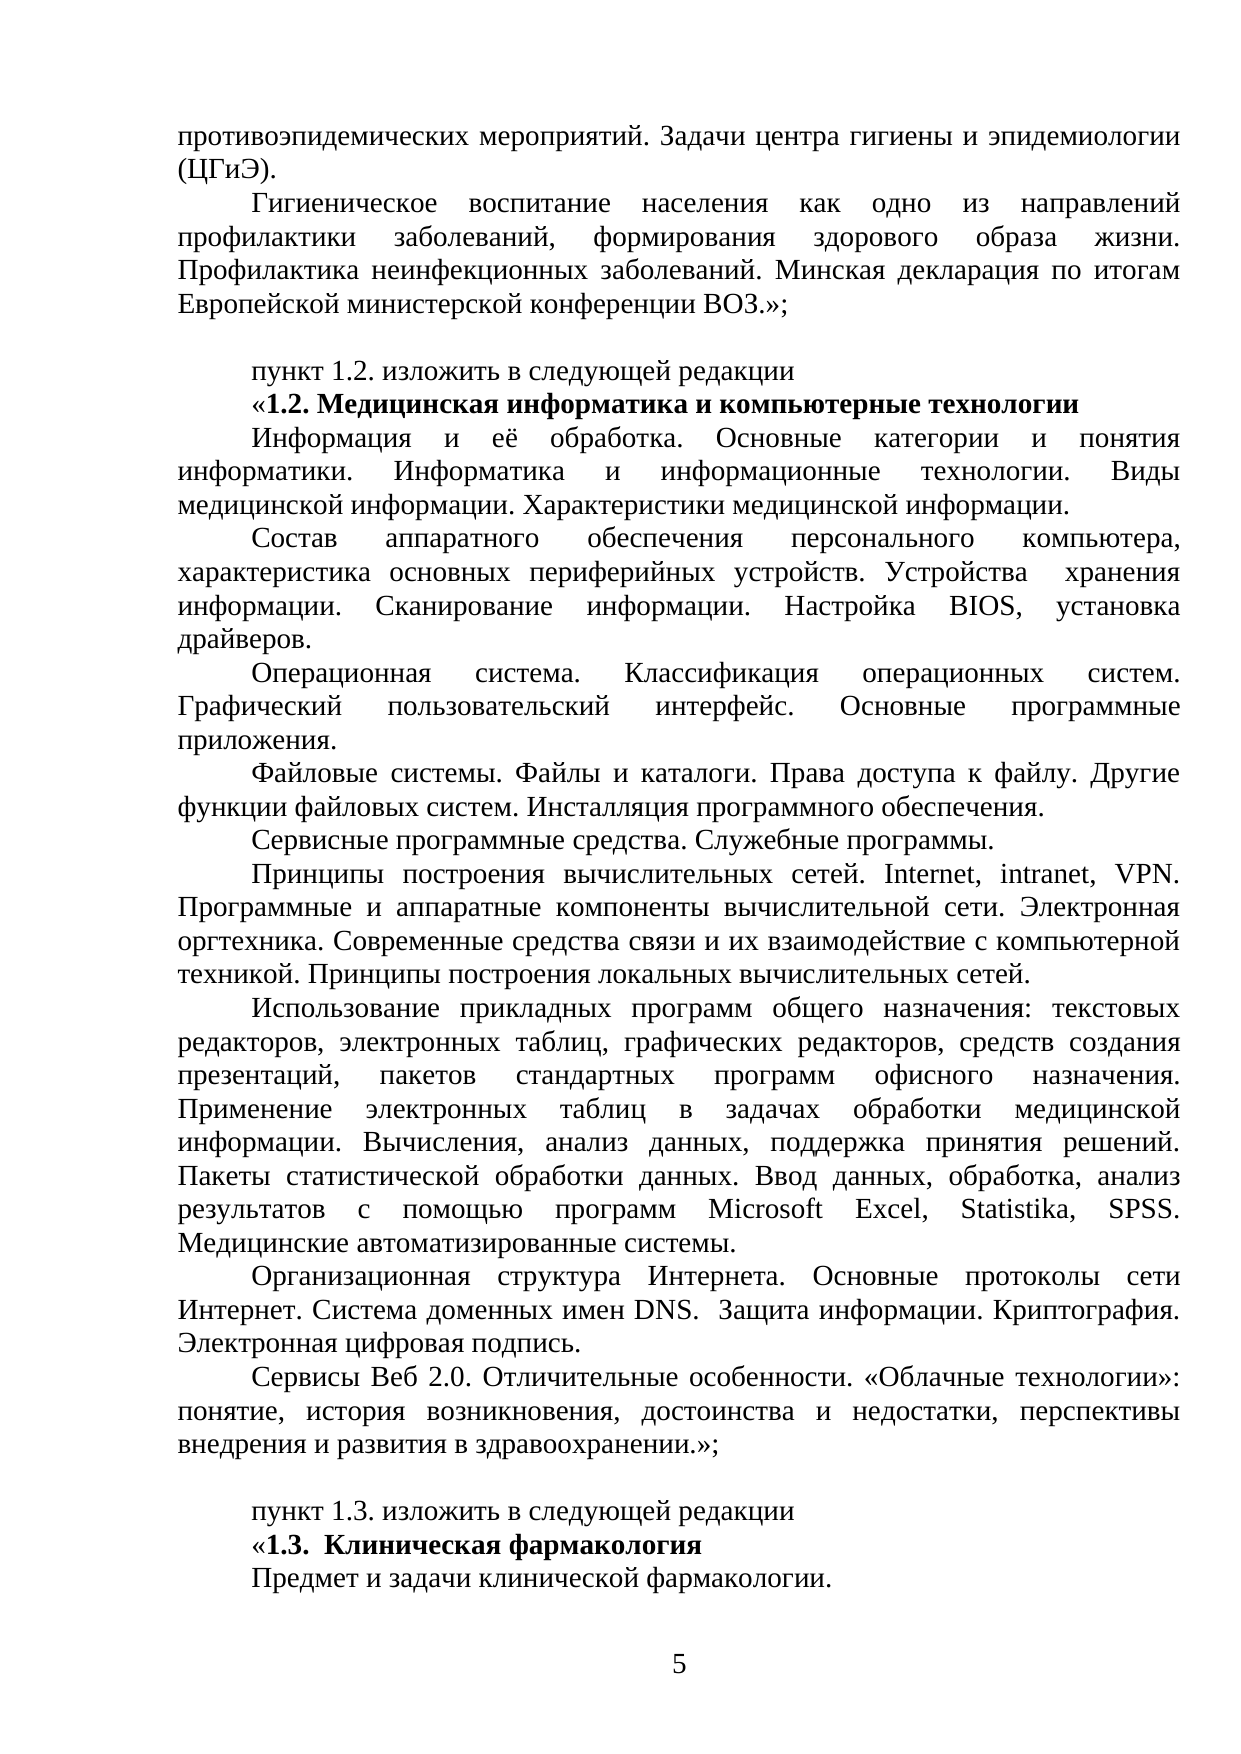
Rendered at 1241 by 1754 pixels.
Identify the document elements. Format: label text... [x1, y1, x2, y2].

text Состав аппаратного обеспечения персонального компьютера, характеристика основных периферийных устройств. Устройства хранения информации. Сканирование информации. Настройка BIOS, установка драйверов. [177, 521, 1181, 655]
text Информация и её обработка. Основные категории и понятия информатики. Информатика и информационные технологии. Виды медицинской информации. Характеристики медицинской информации. [177, 420, 1181, 521]
text «1.2. Медицинская информатика и компьютерные технологии [177, 386, 1181, 420]
text Сервисные программные средства. Служебные программы. [177, 822, 1181, 856]
text Сервисы Веб 2.0. Отличительные особенности. «Облачные технологии»: понятие, история возникновения, достоинства и недостатки, перспективы внедрения и развития в здравоохранении.»; [177, 1359, 1181, 1460]
text Операционная система. Классификация операционных систем. Графический пользовательский интерфейс. Основные программные приложения. [177, 655, 1181, 755]
text Предмет и задачи клинической фармакологии. [177, 1560, 1181, 1594]
text пункт 1.3. изложить в следующей редакции [177, 1493, 1181, 1527]
text Гигиеническое воспитание населения как одно из направлений профилактики заболеваний, формирования здорового образа жизни. Профилактика неинфекционных заболеваний. Минская декларация по итогам Европейской министерской конференции ВОЗ.»; [177, 185, 1181, 319]
text пункт 1.2. изложить в следующей редакции [177, 353, 1181, 386]
text Организационная структура Интернета. Основные протоколы сети Интернет. Система доменных имен DNS. Защита информации. Криптография. Электронная цифровая подпись. [177, 1258, 1181, 1359]
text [177, 118, 1181, 185]
text Использование прикладных программ общего назначения: текстовых редакторов, электронных таблиц, графических редакторов, средств создания презентаций, пакетов стандартных программ офисного назначения. Применение электронных таблиц в задачах обработки медицинской информации. Вычисления, анализ данных, поддержка принятия решений. Пакеты статистической обработки данных. Ввод данных, обработка, анализ результатов с помощью программ Microsoft Excel, Statistika, SPSS. Медицинские автоматизированные системы. [177, 990, 1181, 1258]
text «1.3. Клиническая фармакология [177, 1527, 1181, 1560]
text Файловые системы. Файлы и каталоги. Права доступа к файлу. Другие функции файловых систем. Инсталляция программного обеспечения. [177, 755, 1181, 822]
text Принципы построения вычислительных сетей. Internet, intranet, VPN. Программные и аппаратные компоненты вычислительной сети. Электронная оргтехника. Современные средства связи и их взаимодействие с компьютерной техникой. Принципы построения локальных вычислительных сетей. [177, 856, 1181, 990]
